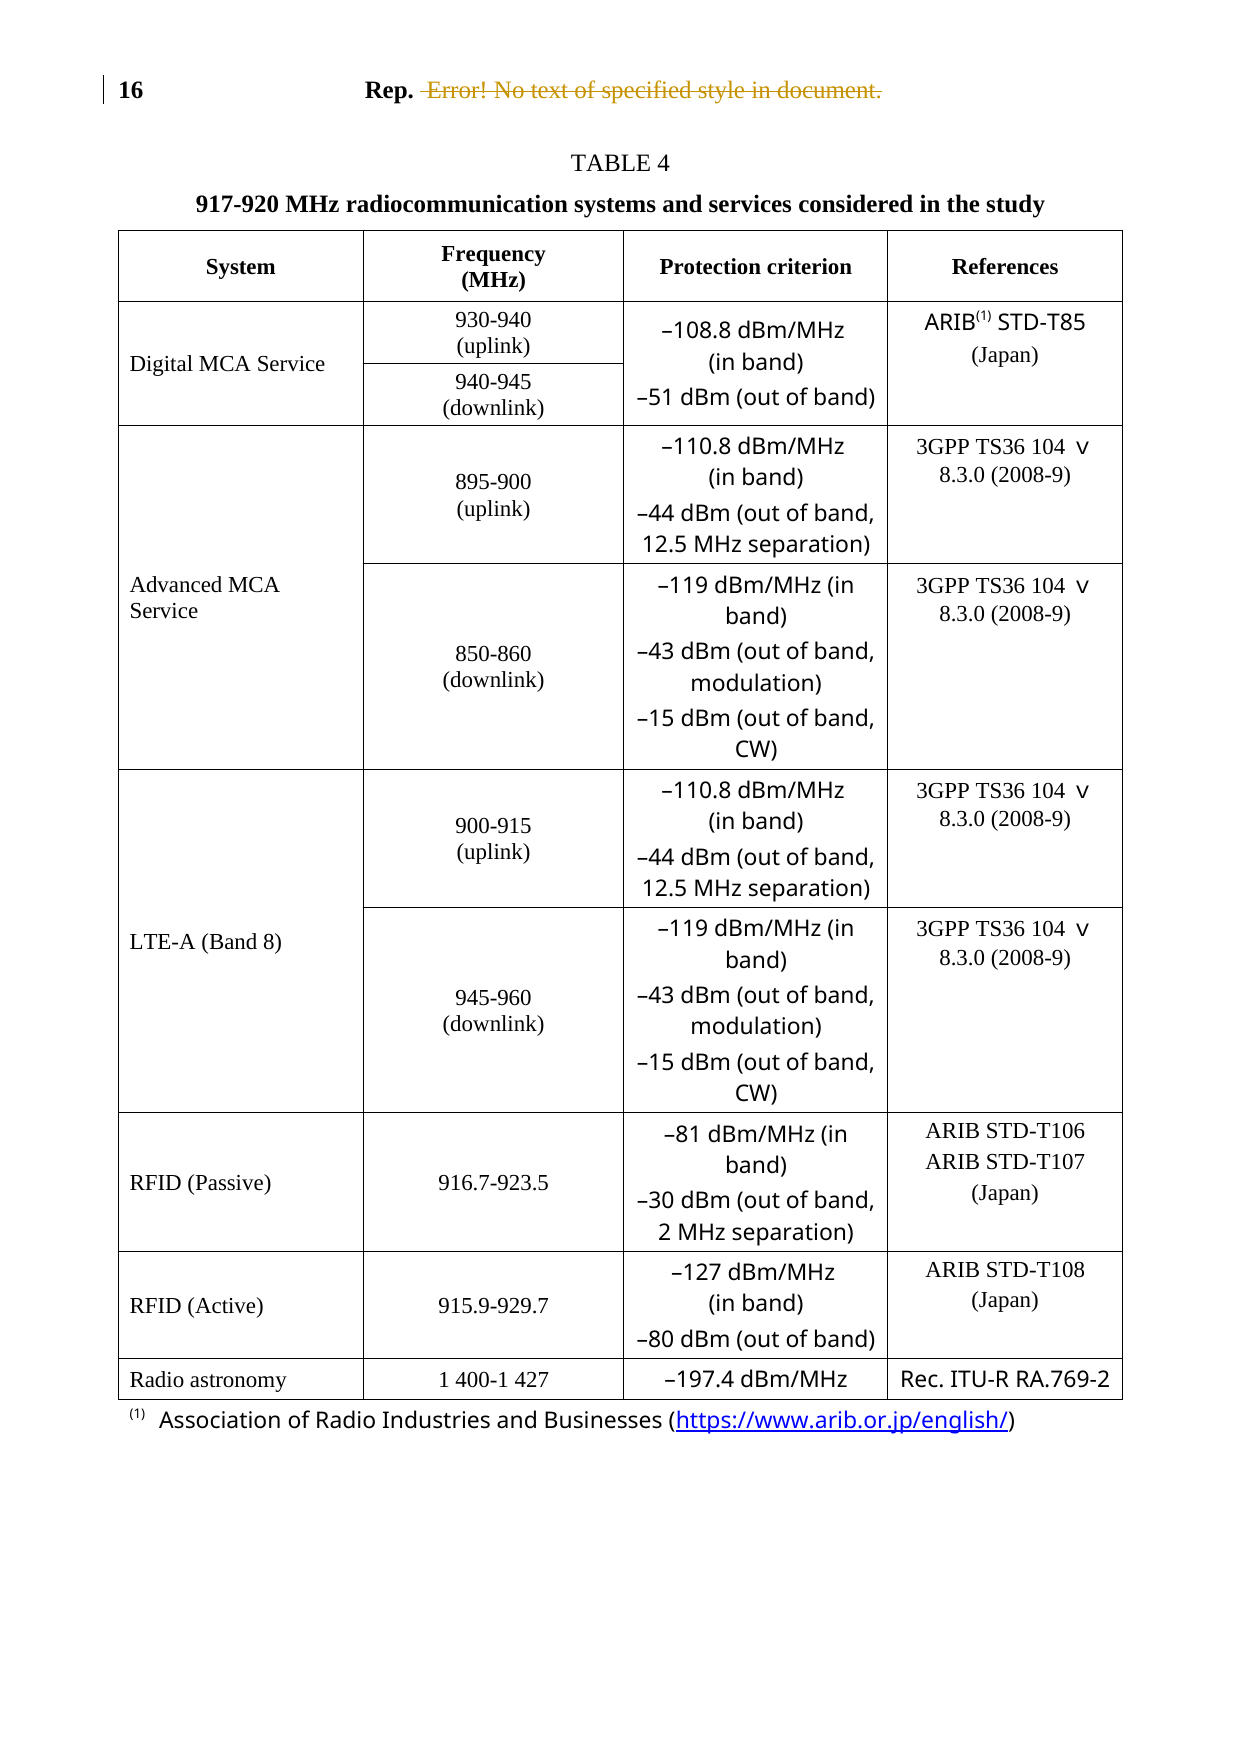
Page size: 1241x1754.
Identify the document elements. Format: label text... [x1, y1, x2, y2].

table_cell RFID (Passive) [119, 1113, 363, 1251]
table_cell –108.8 dBm/MHz (in band) –51 dBm (out of band) [624, 302, 887, 425]
table_cell 900-915 (uplink) [364, 770, 623, 907]
table_cell –127 dBm/MHz (in band) –80 dBm (out of band) [624, 1252, 887, 1358]
table_cell 850-860 (downlink) [364, 564, 623, 768]
table_cell –110.8 dBm/MHz (in band) –44 dBm (out of band, 12.5 MHz separation) [624, 426, 887, 563]
table_cell Digital MCA Service [119, 302, 363, 425]
table_cell ARIB(1) STD-T85 (Japan) [888, 302, 1122, 425]
table_cell Advanced MCA Service [119, 426, 363, 768]
table_cell –119 dBm/MHz (in band) –43 dBm (out of band, modulation) –15 dBm (out of band, CW) [624, 564, 887, 768]
table_cell LTE-A (Band 8) [119, 770, 363, 1112]
table_cell ARIB STD-T106 ARIB STD-T107 (Japan) [888, 1113, 1122, 1251]
table_cell –81 dBm/MHz (in band) –30 dBm (out of band, 2 MHz separation) [624, 1113, 887, 1251]
title 917-920 MHz radiocommunication systems and services considered in the study [118, 189, 1122, 218]
table_cell 895-900 (uplink) [364, 426, 623, 563]
table_cell 3GPP TS36 104 ｖ8.3.0 (2008-9) [888, 770, 1122, 907]
table_cell –119 dBm/MHz (in band) –43 dBm (out of band, modulation) –15 dBm (out of band, CW) [624, 908, 887, 1112]
table_cell –110.8 dBm/MHz (in band) –44 dBm (out of band, 12.5 MHz separation) [624, 770, 887, 907]
table_cell 945-960 (downlink) [364, 908, 623, 1112]
table_header References [888, 231, 1122, 301]
table_header Frequency (MHz) [364, 231, 623, 301]
table_cell –197.4 dBm/MHz [624, 1359, 887, 1399]
table_cell 930-940 (uplink) [364, 302, 623, 363]
table_cell ARIB STD-T108 (Japan) [888, 1252, 1122, 1358]
table_cell 3GPP TS36 104 ｖ8.3.0 (2008-9) [888, 908, 1122, 1112]
table_cell Radio astronomy [119, 1359, 363, 1399]
table_cell 3GPP TS36 104 ｖ8.3.0 (2008-9) [888, 564, 1122, 768]
table_cell 3GPP TS36 104 ｖ8.3.0 (2008-9) [888, 426, 1122, 563]
table_cell (1) Association of Radio Industries and Businesses (https://www.arib.or.jp/english/) [118, 1400, 1122, 1439]
table_cell 940-945 (downlink) [364, 364, 623, 425]
table_cell 916.7-923.5 [364, 1113, 623, 1251]
text TABLE 4 [118, 148, 1122, 176]
table_header Protection criterion [624, 231, 887, 301]
table_cell RFID (Active) [119, 1252, 363, 1358]
table_cell 915.9-929.7 [364, 1252, 623, 1358]
table_header System [119, 231, 363, 301]
table_cell Rec. ITU-R RA.769-2 [888, 1359, 1122, 1399]
table_cell 1 400-1 427 [364, 1359, 623, 1399]
